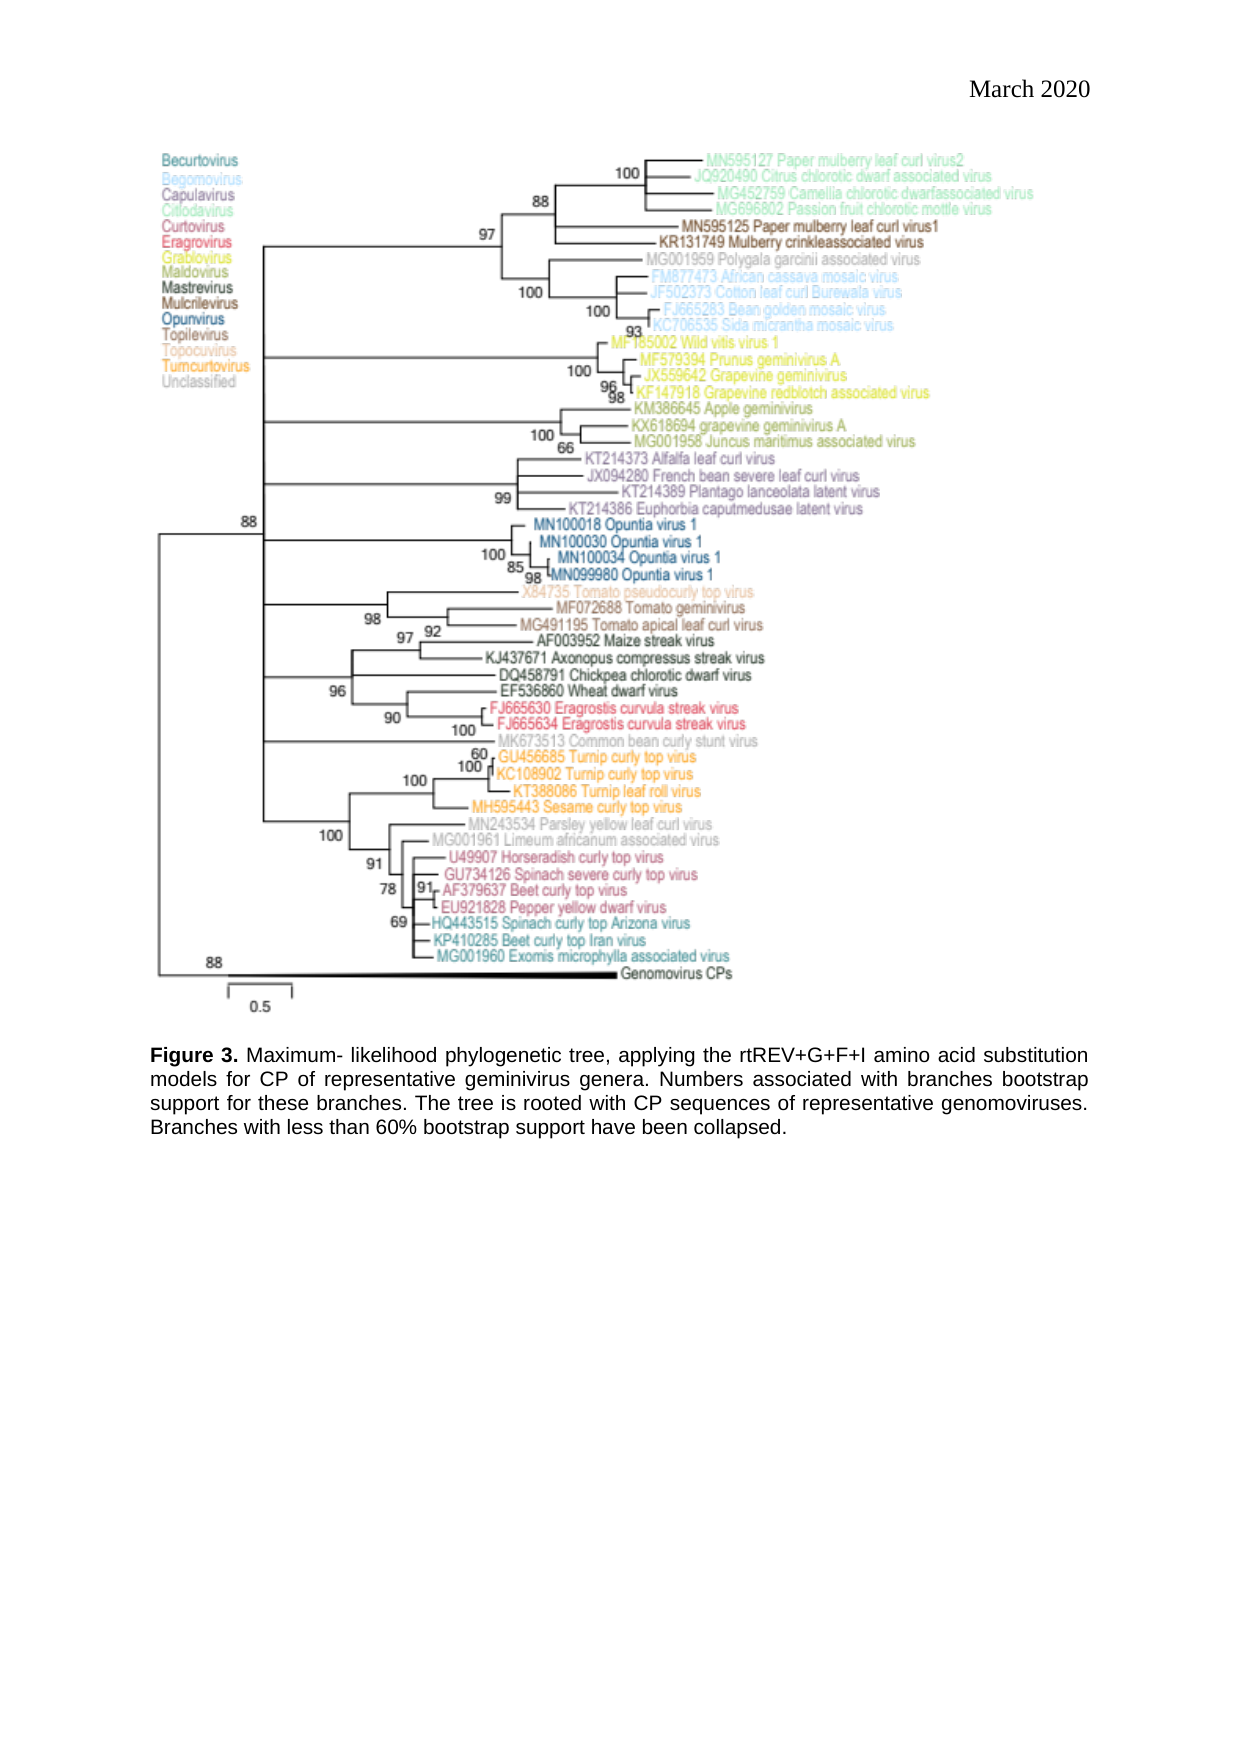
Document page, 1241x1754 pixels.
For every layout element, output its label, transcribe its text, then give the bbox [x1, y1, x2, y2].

text Figure 3. Maximum- likelihood phylogenetic tree, applying the rtREV+G+F+I amino acid substitution models for CP of representative geminivirus genera. Numbers associated with branches bootstrap support for these branches. The tree is rooted with CP sequences of representative genomoviruses. Branches with less than 60% bootstrap support have been collapsed. [150, 1043, 1090, 1139]
